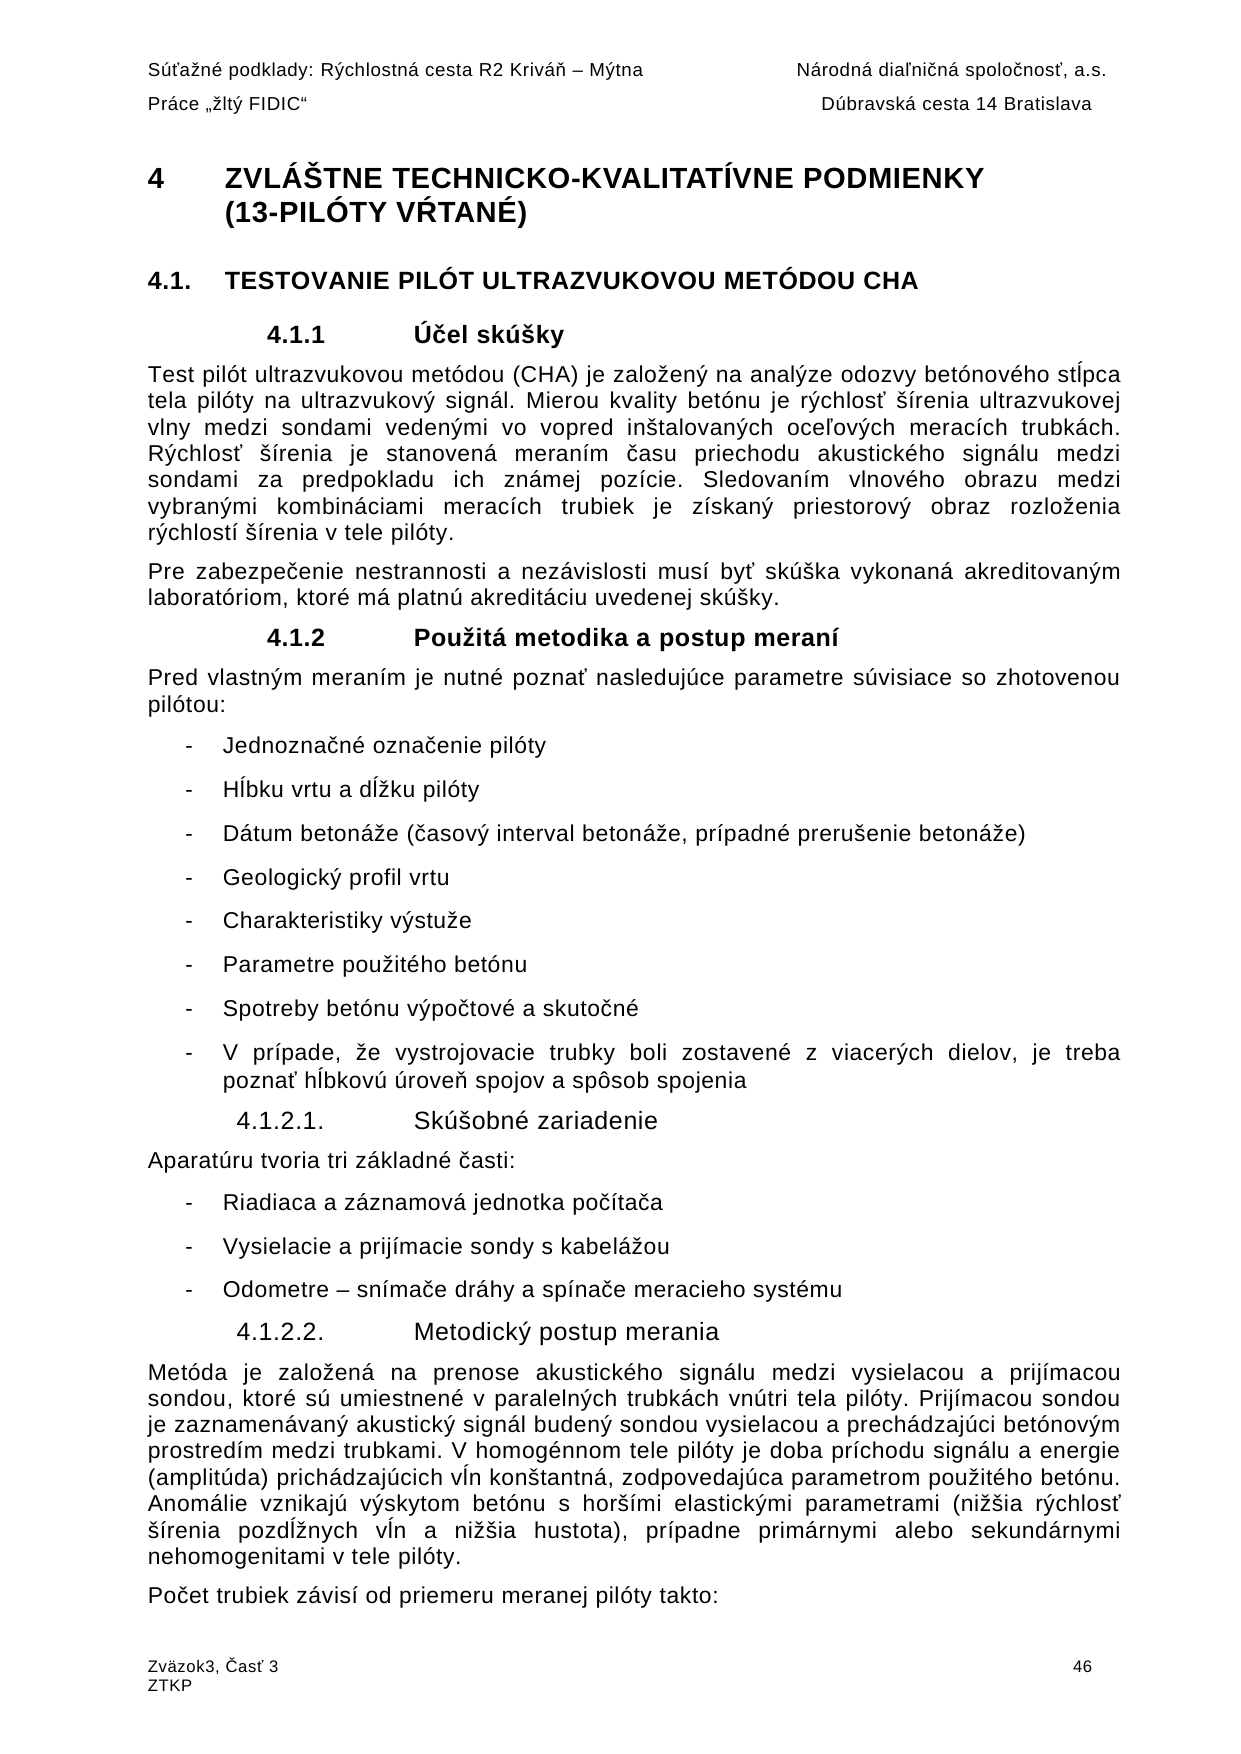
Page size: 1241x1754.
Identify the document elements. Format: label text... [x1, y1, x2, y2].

list Spotreby betónu výpočtové a skutočné [185, 992, 1122, 1023]
text Pred vlastným meraním je nutné poznať nasledujúce parametre súvisiace so zhotovenou pilótou: [148, 664, 1122, 717]
subtitle Metodický postup merania [236, 1317, 1122, 1346]
subtitle Použitá metodika a postup meraní [325, 623, 1122, 652]
text Aparatúru tvoria tri základné časti: [148, 1147, 1122, 1173]
list Parametre použitého betónu [185, 948, 1122, 979]
text Metóda je založená na prenose akustického signálu medzi vysielacou a prijímacou sondou, ktoré sú umiestnené v paralelných trubkách vnútri tela pilóty. Prijímacou sondou je zaznamenávaný akustický signál budený sondou vysielacou a prechádzajúci betónovým prostredím medzi trubkami. V homogénnom tele pilóty je doba príchodu signálu a energie (amplitúda) prichádzajúcich vĺn konštantná, zodpovedajúca parametrom použitého betónu. Anomálie vznikajú výskytom betónu s horšími elastickými parametrami (nižšia rýchlosť šírenia pozdĺžnych vĺn a nižšia hustota), prípadne primárnymi alebo sekundárnymi nehomogenitami v tele pilóty. [148, 1358, 1122, 1569]
text Pre zabezpečenie nestrannosti a nezávislosti musí byť skúška vykonaná akreditovaným laboratóriom, ktoré má platnú akreditáciu uvedenej skúšky. [148, 558, 1122, 611]
list Vysielacie a prijímacie sondy s kabelážou [185, 1230, 1122, 1261]
subtitle Zvláštne technicko-kvalitatívne podmienky (13-Pilóty vŕtané) [148, 161, 1122, 228]
list Riadiaca a záznamová jednotka počítača [185, 1186, 1122, 1217]
list Odometre – snímače dráhy a spínače meracieho systému [185, 1273, 1122, 1305]
text Test pilót ultrazvukovou metódou (CHA) je založený na analýze odozvy betónového stĺpca tela pilóty na ultrazvukový signál. Mierou kvality betónu je rýchlosť šírenia ultrazvukovej vlny medzi sondami vedenými vo vopred inštalovaných oceľových meracích trubkách. Rýchlosť šírenia je stanovená meraním času priechodu akustického signálu medzi sondami za predpokladu ich známej pozície. Sledovaním vlnového obrazu medzi vybranými kombináciami meracích trubiek je získaný priestorový obraz rozloženia rýchlostí šírenia v tele pilóty. [148, 361, 1122, 545]
text Počet trubiek závisí od priemeru meranej pilóty takto: [148, 1582, 1122, 1608]
subtitle Testovanie pilót ultrazvukovou metódou CHa [148, 266, 1122, 294]
list V prípade, že vystrojovacie trubky boli zostavené z viacerých dielov, je treba poznať hĺbkovú úroveň spojov a spôsob spojenia [185, 1036, 1122, 1093]
list Charakteristiky výstuže [185, 904, 1122, 936]
subtitle Skúšobné zariadenie [236, 1106, 1122, 1134]
list Jednoznačné označenie pilóty [185, 729, 1122, 761]
list Hĺbku vrtu a dĺžku pilóty [185, 773, 1122, 804]
list Geologický profil vrtu [185, 861, 1122, 892]
subtitle Účel skúšky [325, 319, 1122, 348]
list Dátum betonáže (časový interval betonáže, prípadné prerušenie betonáže) [185, 817, 1122, 848]
